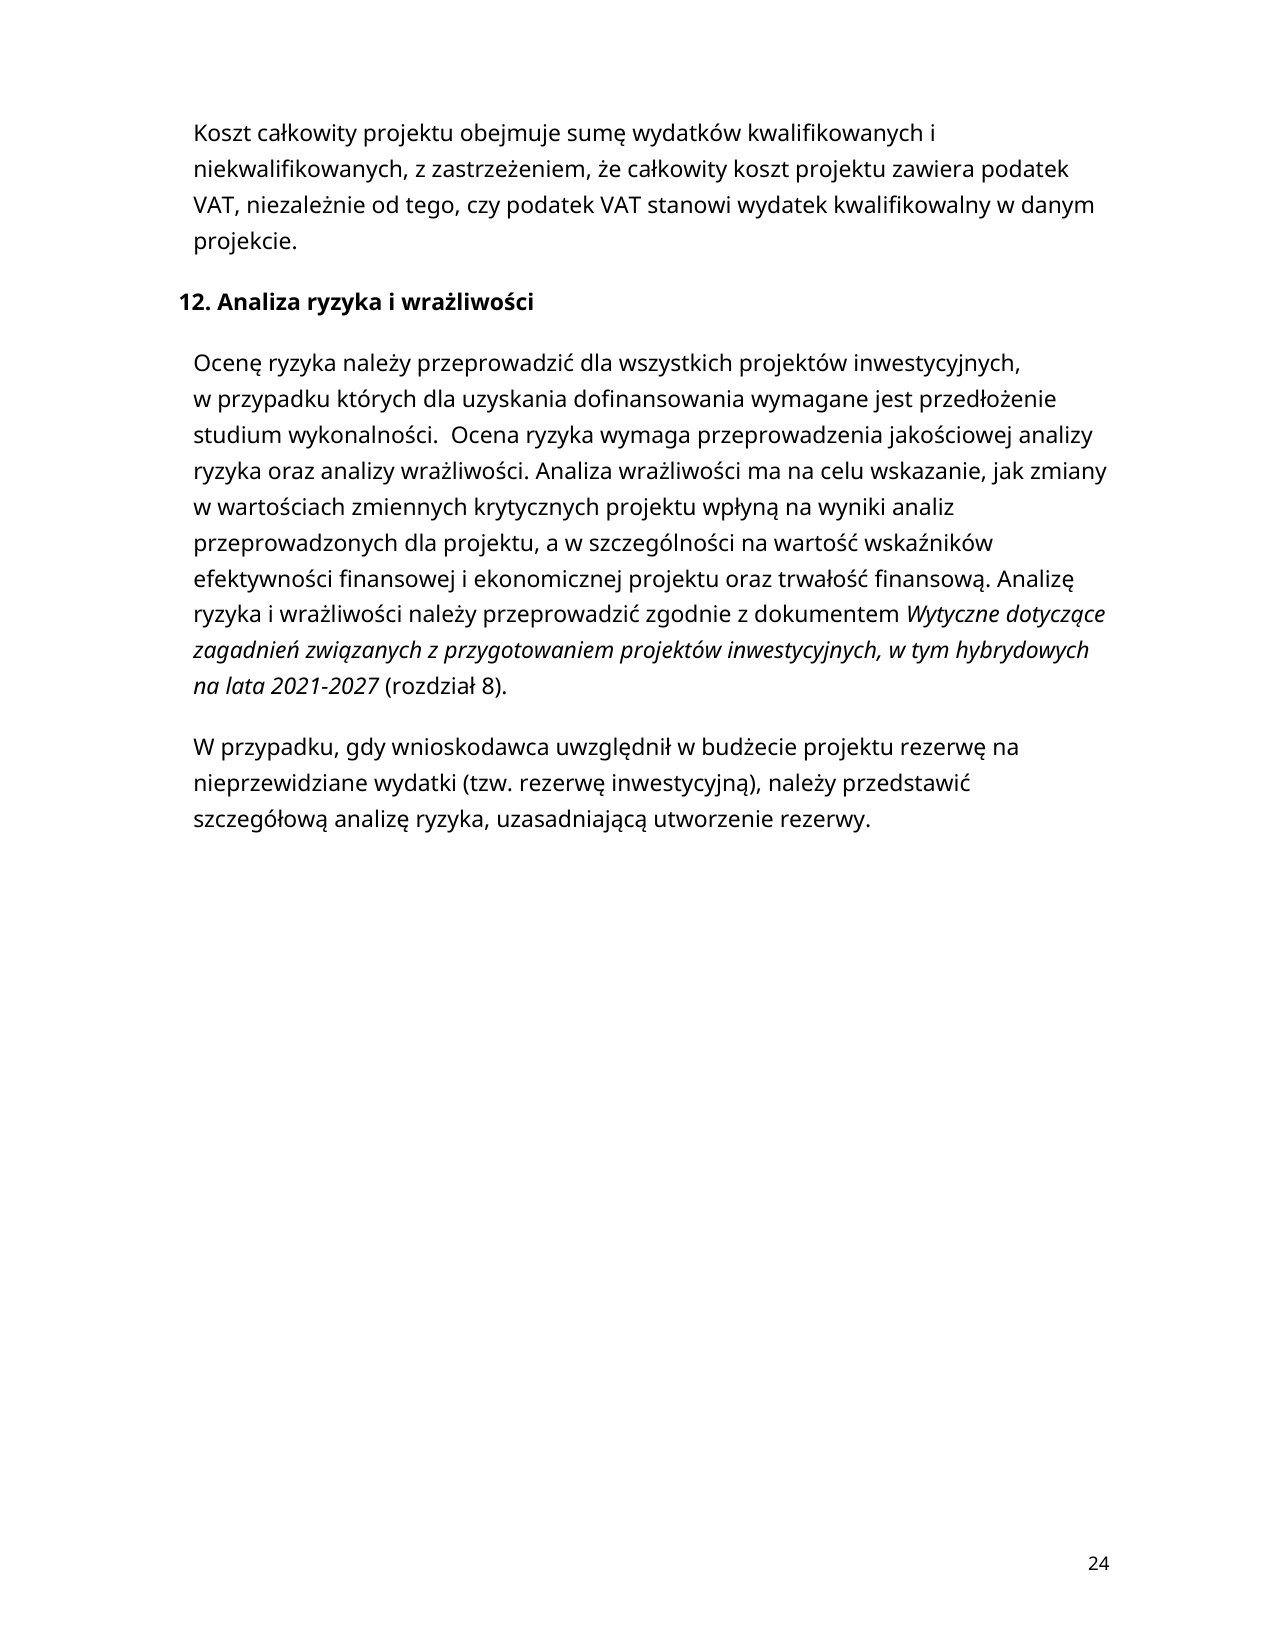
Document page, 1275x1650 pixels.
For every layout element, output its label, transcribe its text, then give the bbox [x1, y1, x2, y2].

text Ocenę ryzyka należy przeprowadzić dla wszystkich projektów inwestycyjnych, w przypadku których dla uzyskania dofinansowania wymagane jest przedłożenie studium wykonalności. Ocena ryzyka wymaga przeprowadzenia jakościowej analizy ryzyka oraz analizy wrażliwości. Analiza wrażliwości ma na celu wskazanie, jak zmiany w wartościach zmiennych krytycznych projektu wpłyną na wyniki analiz przeprowadzonych dla projektu, a w szczególności na wartość wskaźników efektywności finansowej i ekonomicznej projektu oraz trwałość finansową. Analizę ryzyka i wrażliwości należy przeprowadzić zgodnie z dokumentem Wytyczne dotyczące zagadnień związanych z przygotowaniem projektów inwestycyjnych, w tym hybrydowych na lata 2021-2027 (rozdział 8). [193, 347, 1109, 702]
text W przypadku, gdy wnioskodawca uwzględnił w budżecie projektu rezerwę na nieprzewidziane wydatki (tzw. rezerwę inwestycyjną), należy przedstawić szczegółową analizę ryzyka, uzasadniającą utworzenie rezerwy. [193, 731, 1109, 834]
text 12. Analiza ryzyka i wrażliwości [178, 286, 1109, 317]
text Koszt całkowity projektu obejmuje sumę wydatków kwalifikowanych i niekwalifikowanych, z zastrzeżeniem, że całkowity koszt projektu zawiera podatek VAT, niezależnie od tego, czy podatek VAT stanowi wydatek kwalifikowalny w danym projekcie. [193, 117, 1109, 256]
